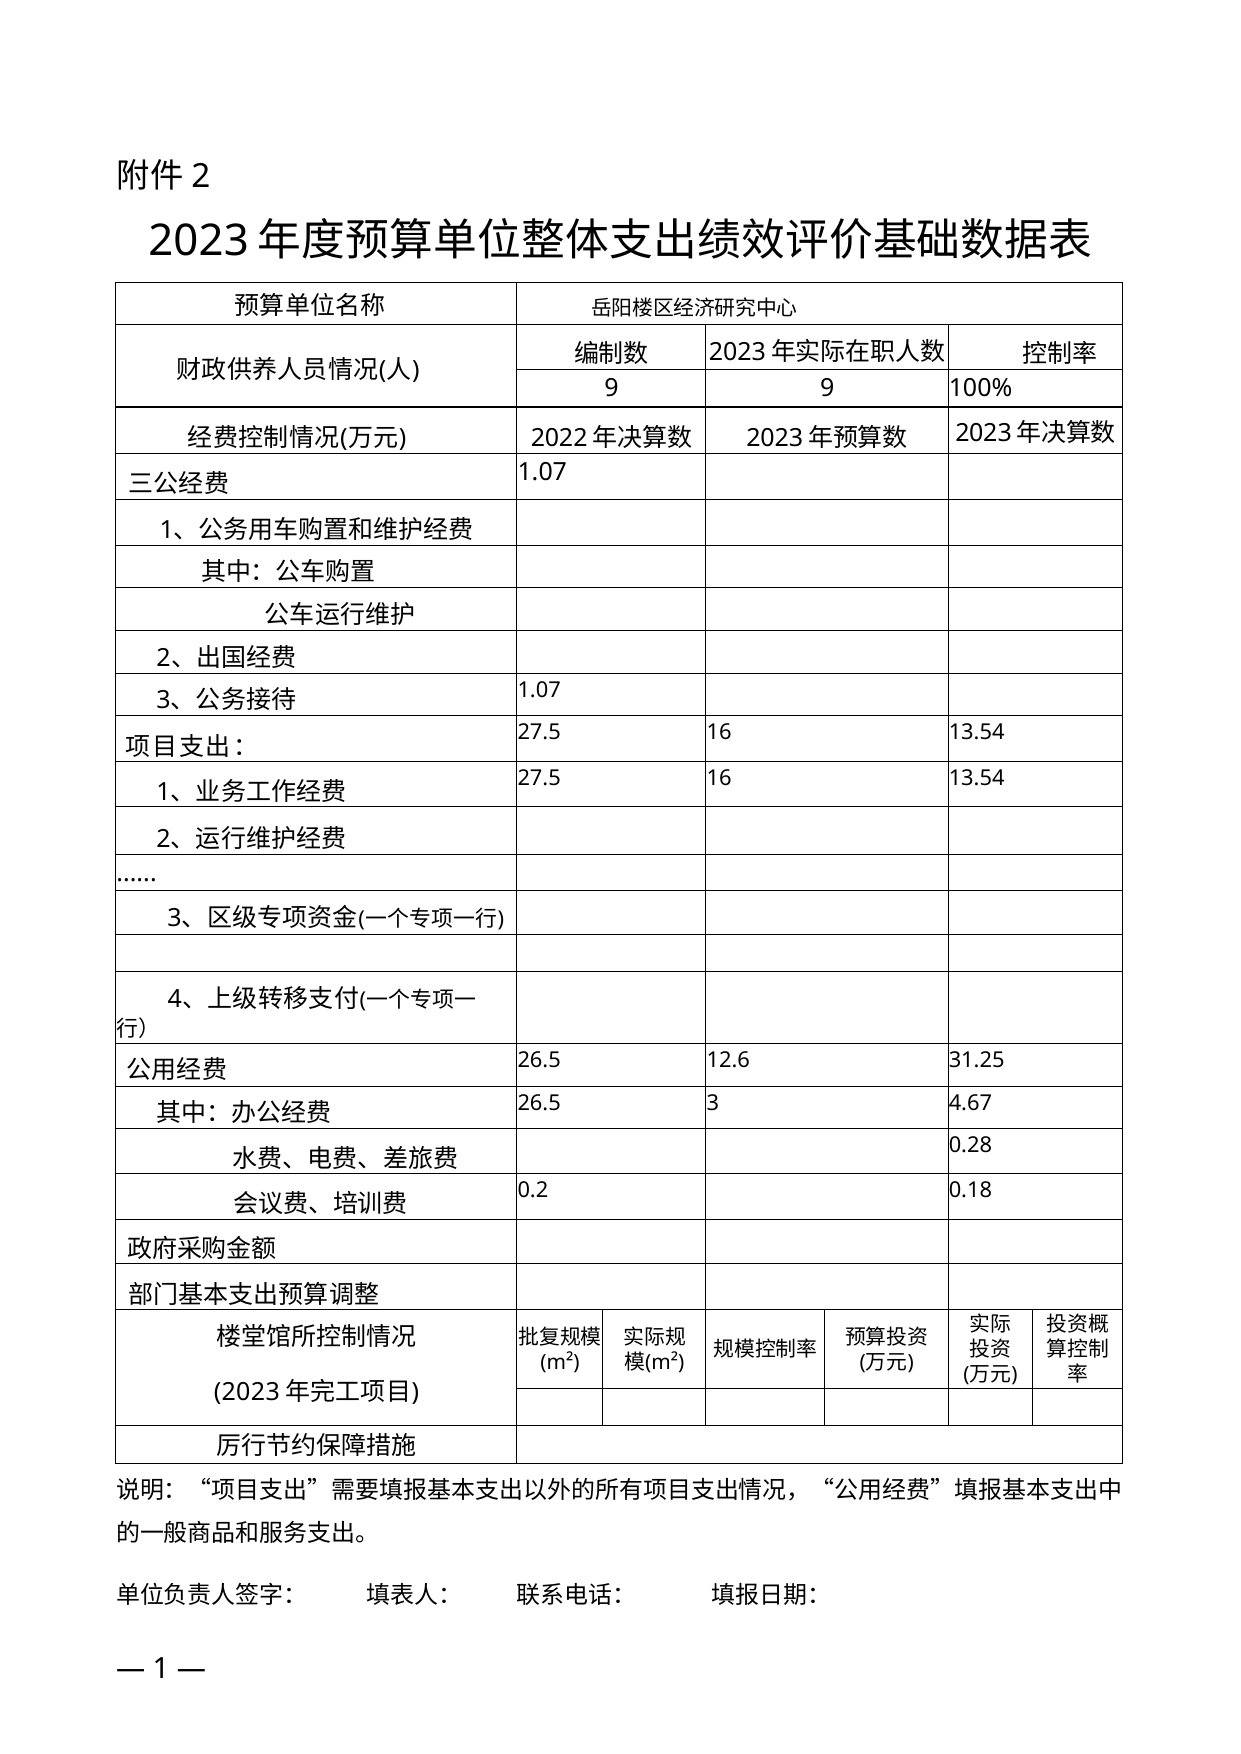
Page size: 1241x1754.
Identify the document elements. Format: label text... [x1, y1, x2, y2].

table_cell [949, 454, 1122, 499]
table_cell [517, 631, 705, 673]
table_cell [949, 807, 1122, 853]
table_cell 12.6 [706, 1044, 948, 1086]
table_cell 4.67 [949, 1087, 1122, 1128]
table_cell 控制率 [949, 325, 1122, 369]
table_cell [706, 1389, 824, 1424]
table_cell 2023年决算数 [949, 408, 1122, 453]
table_cell [517, 1264, 705, 1309]
table_cell 0.18 [949, 1174, 1122, 1219]
table_cell [517, 1129, 705, 1173]
table_cell [949, 500, 1122, 544]
table_cell 经费控制情况(万元) [116, 408, 516, 453]
table_cell 100% [949, 370, 1122, 406]
table_cell [706, 500, 948, 544]
table_cell 实际规 模(m²) [603, 1310, 705, 1388]
table_cell 9 [706, 370, 948, 406]
table_cell [706, 855, 948, 890]
table_cell 16 [706, 716, 948, 761]
table_cell 27.5 [517, 716, 705, 761]
table_cell 厉行节约保障措施 [116, 1426, 516, 1463]
table_cell 4、上级转移支付(一个专项一行） [116, 972, 516, 1043]
table_cell ...... [116, 855, 516, 890]
table_cell [949, 1220, 1122, 1263]
table_cell [517, 1426, 1122, 1463]
table_cell [517, 500, 705, 544]
table_cell [706, 631, 948, 673]
table_cell [517, 807, 705, 853]
table_cell 公车运行维护 [116, 588, 516, 630]
table_cell [949, 1389, 1032, 1424]
table_cell 27.5 [517, 762, 705, 806]
table_cell [706, 546, 948, 587]
table_cell [706, 1264, 948, 1309]
table_cell 投资概 算控制 率 [1033, 1310, 1122, 1388]
table_cell [949, 674, 1122, 715]
table_cell [517, 546, 705, 587]
table_cell 其中：办公经费 [116, 1087, 516, 1128]
table_cell [706, 1129, 948, 1173]
table_cell 其中：公车购置 [116, 546, 516, 587]
table_cell [706, 674, 948, 715]
table_cell [517, 588, 705, 630]
table_cell 预算投资 (万元) [825, 1310, 948, 1388]
table_cell 楼堂馆所控制情况 (2023年完工项目) [116, 1310, 516, 1424]
text 说明：“项目支出”需要填报基本支出以外的所有项目支出情况，“公用经费”填报基本支出中的一般商品和服务支出。 [116, 1464, 1125, 1549]
table_cell 1.07 [517, 674, 705, 715]
table_cell 项目支出： [116, 716, 516, 761]
table_cell 规模控制率 [706, 1310, 824, 1388]
table_cell [517, 972, 705, 1043]
table_cell [517, 891, 705, 933]
table_cell [706, 807, 948, 853]
table_cell 2、运行维护经费 [116, 807, 516, 853]
table_cell 会议费、培训费 [116, 1174, 516, 1219]
table_cell 26.5 [517, 1044, 705, 1086]
table_cell [706, 972, 948, 1043]
table_cell [949, 588, 1122, 630]
table_cell 三公经费 [116, 454, 516, 499]
table_cell [706, 1174, 948, 1219]
table_cell 2022年决算数 [517, 408, 705, 453]
table_header 预算单位名称 [116, 283, 516, 324]
table_cell 批复规模 (m²) [517, 1310, 602, 1388]
table_cell 0.28 [949, 1129, 1122, 1173]
table_cell 2023年预算数 [706, 408, 948, 453]
table_cell [517, 1389, 602, 1424]
table_cell [706, 588, 948, 630]
table_cell 13.54 [949, 762, 1122, 806]
table_cell 编制数 [517, 325, 705, 369]
table_cell [949, 1264, 1122, 1309]
table_cell [706, 935, 948, 971]
table_cell [603, 1389, 705, 1424]
table_cell 31.25 [949, 1044, 1122, 1086]
table_cell 2、出国经费 [116, 631, 516, 673]
table_cell [825, 1389, 948, 1424]
table_cell 部门基本支出预算调整 [116, 1264, 516, 1309]
text 附件2 [116, 149, 1125, 197]
table_cell 1、公务用车购置和维护经费 [116, 500, 516, 544]
table_cell 3、公务接待 [116, 674, 516, 715]
table_cell 财政供养人员情况(人) [116, 325, 516, 406]
table_cell 1、业务工作经费 [116, 762, 516, 806]
table_cell [116, 935, 516, 971]
table_cell 1.07 [517, 454, 705, 499]
text 2023年度预算单位整体支出绩效评价基础数据表 [116, 197, 1125, 270]
table_cell [949, 631, 1122, 673]
table_cell 26.5 [517, 1087, 705, 1128]
table_cell 16 [706, 762, 948, 806]
table_cell [517, 1220, 705, 1263]
table_cell 13.54 [949, 716, 1122, 761]
table_cell [949, 972, 1122, 1043]
table_cell [706, 891, 948, 933]
table_cell 政府采购金额 [116, 1220, 516, 1263]
table_cell [949, 855, 1122, 890]
table_cell [1033, 1389, 1122, 1424]
table_cell 水费、电费、差旅费 [116, 1129, 516, 1173]
table_header 岳阳楼区经济研究中心 [517, 283, 1122, 324]
table_cell 9 [517, 370, 705, 406]
table_cell [706, 1220, 948, 1263]
table_cell 2023年实际在职人数 [706, 325, 948, 369]
table_cell [517, 855, 705, 890]
table_cell 实际 投资 (万元) [949, 1310, 1032, 1388]
table_cell [949, 935, 1122, 971]
table_cell 0.2 [517, 1174, 705, 1219]
table_cell 3 [706, 1087, 948, 1128]
table_cell [949, 891, 1122, 933]
table_cell [949, 546, 1122, 587]
table_cell 公用经费 [116, 1044, 516, 1086]
table_cell 3、区级专项资金(一个专项一行) [116, 891, 516, 933]
table_cell [706, 454, 948, 499]
table_cell [517, 935, 705, 971]
text 单位负责人签字： 填表人： 联系电话： 填报日期： [116, 1576, 1125, 1611]
